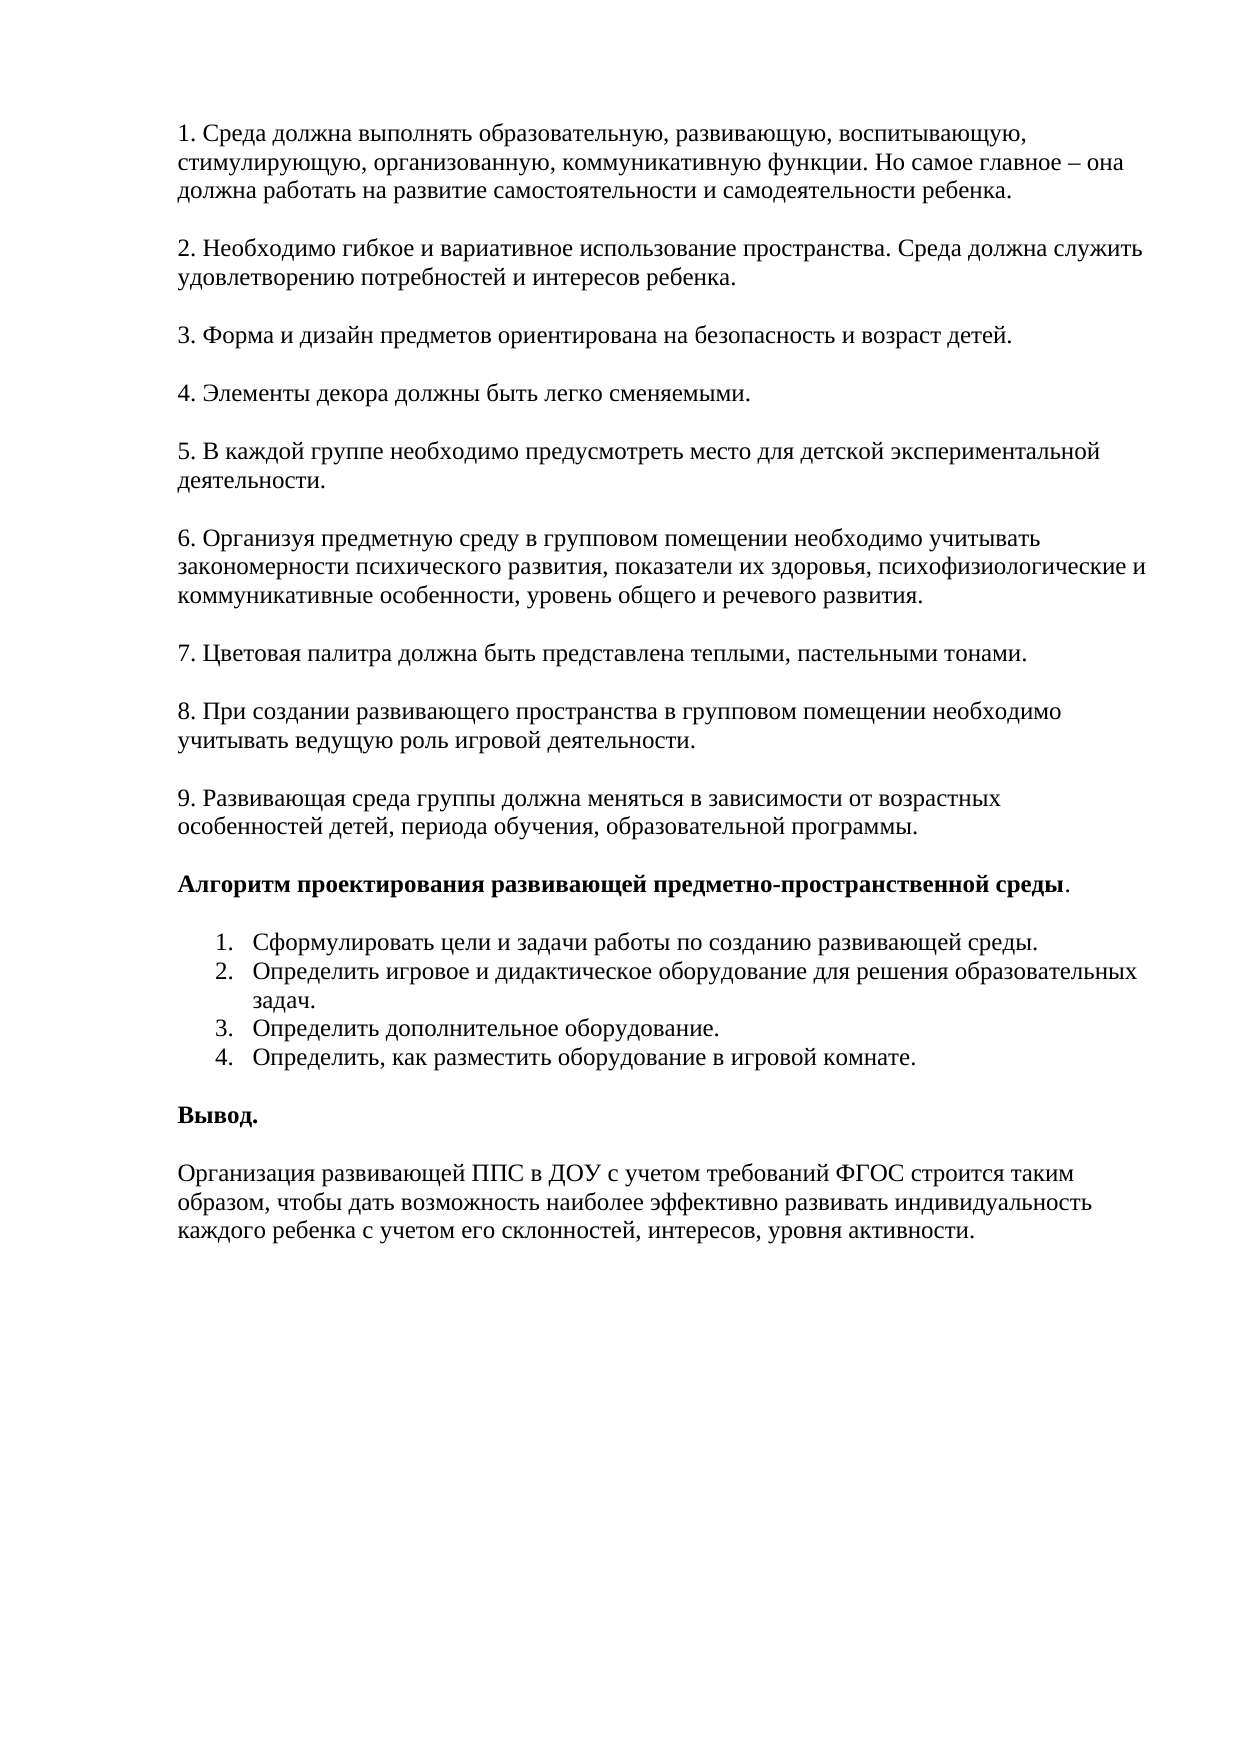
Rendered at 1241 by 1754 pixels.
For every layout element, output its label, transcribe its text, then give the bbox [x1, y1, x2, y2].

text Вывод. [177, 1100, 1152, 1129]
text 3. Форма и дизайн предметов ориентирована на безопасность и возраст детей. [177, 320, 1152, 349]
text 6. Организуя предметную среду в групповом помещении необходимо учитывать закономерности психического развития, показатели их здоровья, психофизиологические и коммуникативные особенности, уровень общего и речевого развития. [177, 523, 1152, 609]
text Алгоритм проектирования развивающей предметно-пространственной среды. [177, 869, 1152, 898]
text 7. Цветовая палитра должна быть представлена теплыми, пастельными тонами. [177, 638, 1152, 667]
text 9. Развивающая среда группы должна меняться в зависимости от возрастных особенностей детей, периода обучения, образовательной программы. [177, 783, 1152, 840]
list Сформулировать цели и задачи работы по созданию развивающей среды. [215, 927, 1152, 956]
list Определить игровое и дидактическое оборудование для решения образовательных задач. [215, 956, 1152, 1013]
list Определить дополнительное оборудование. [215, 1013, 1152, 1042]
list Определить, как разместить оборудование в игровой комнате. [215, 1042, 1152, 1071]
text 8. При создании развивающего пространства в групповом помещении необходимо учитывать ведущую роль игровой деятельности. [177, 696, 1152, 753]
text 2. Необходимо гибкое и вариативное использование пространства. Среда должна служить удовлетворению потребностей и интересов ребенка. [177, 233, 1152, 291]
text 1. Среда должна выполнять образовательную, развивающую, воспитывающую, стимулирующую, организованную, коммуникативную функции. Но самое главное – она должна работать на развитие самостоятельности и самодеятельности ребенка. [177, 118, 1152, 204]
text 5. В каждой группе необходимо предусмотреть место для детской экспериментальной деятельности. [177, 436, 1152, 493]
text Организация развивающей ППС в ДОУ с учетом требований ФГОС строится таким образом, чтобы дать возможность наиболее эффективно развивать индивидуальность каждого ребенка с учетом его склонностей, интересов, уровня активности. [177, 1158, 1152, 1244]
text 4. Элементы декора должны быть легко сменяемыми. [177, 378, 1152, 407]
